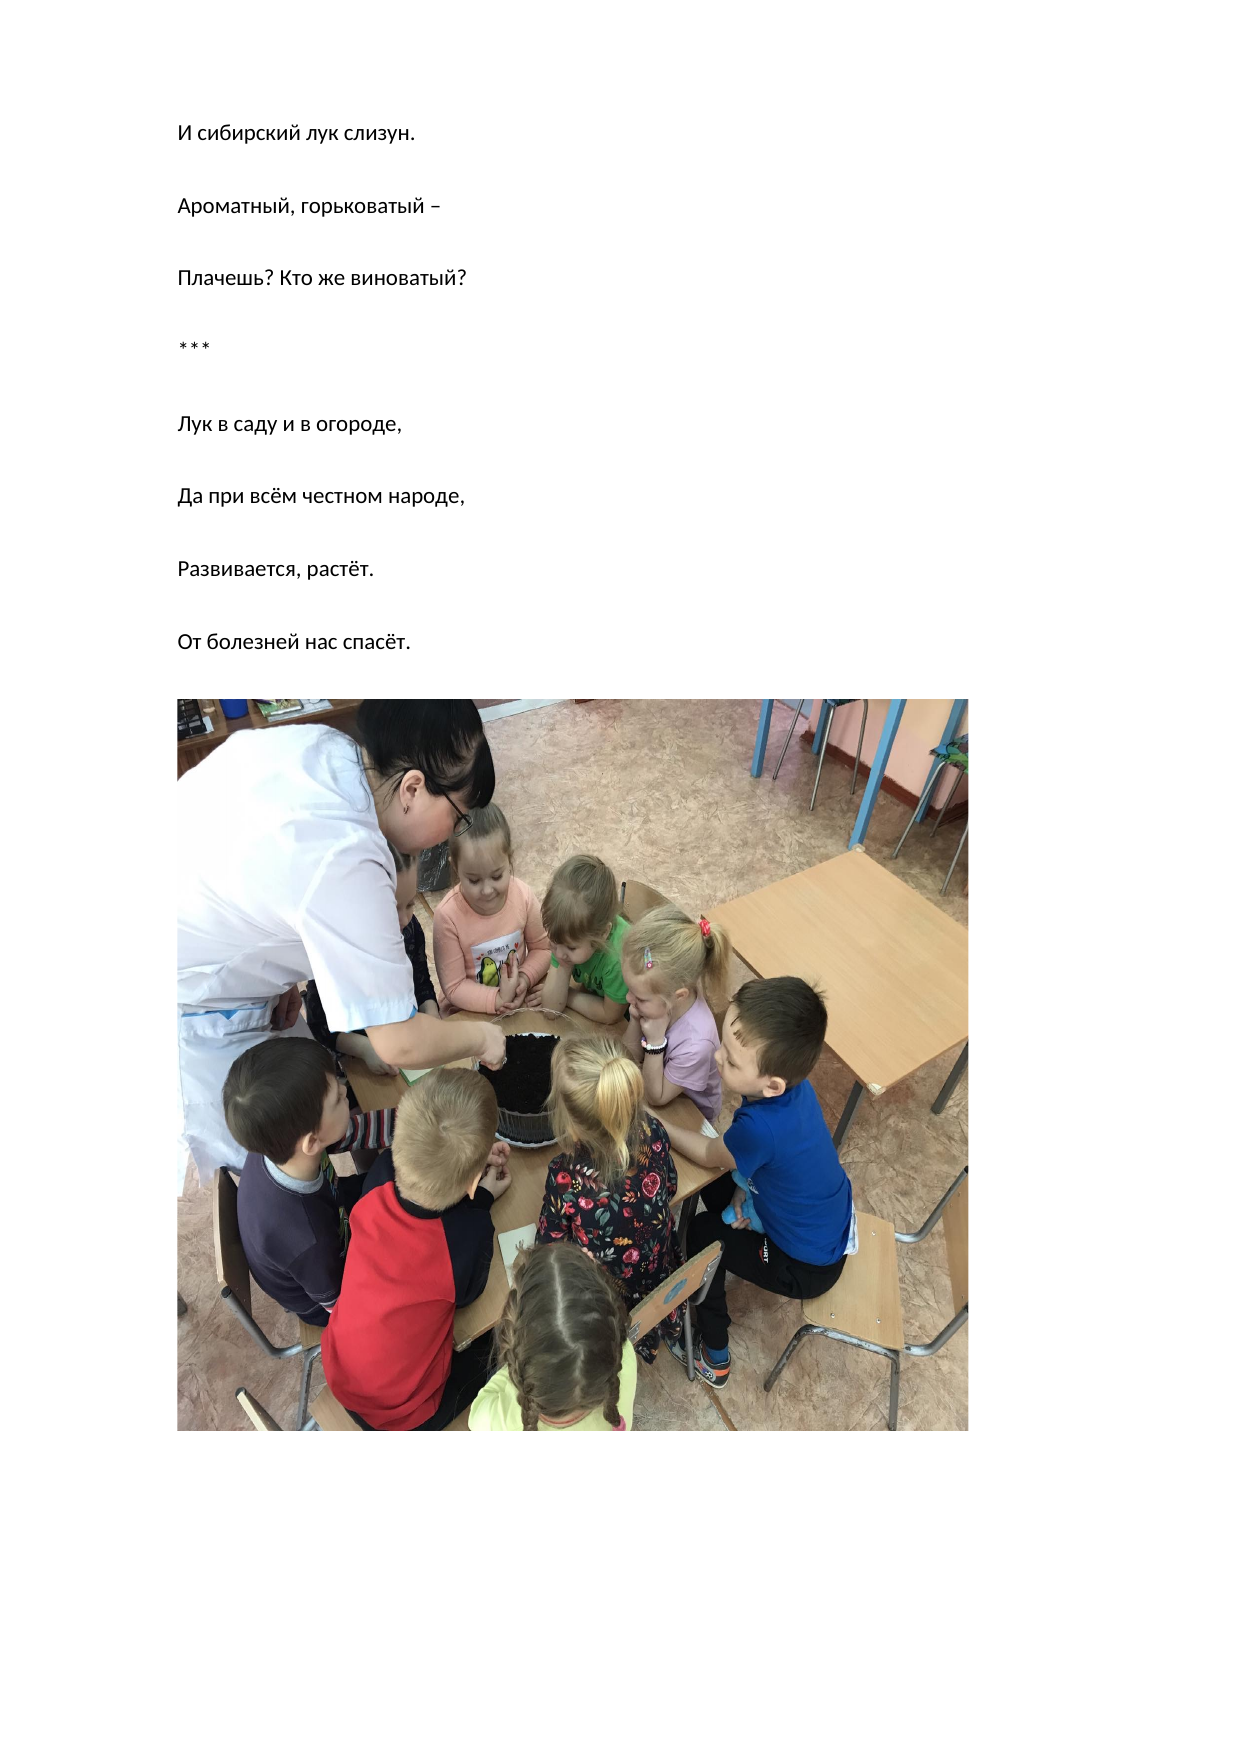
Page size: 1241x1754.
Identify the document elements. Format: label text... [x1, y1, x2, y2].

text Ароматный, горьковатый – [177, 191, 1152, 219]
text Плачешь? Кто же виноватый? [177, 263, 1152, 292]
text От болезней нас спасёт. [177, 627, 1152, 655]
text Да при всём честном народе, [177, 482, 1152, 510]
text Развивается, растёт. [177, 554, 1152, 582]
text *** [177, 336, 1152, 364]
picture [177, 699, 969, 1431]
text И сибирский лук слизун. [177, 118, 1152, 146]
text Лук в саду и в огороде, [177, 409, 1152, 437]
